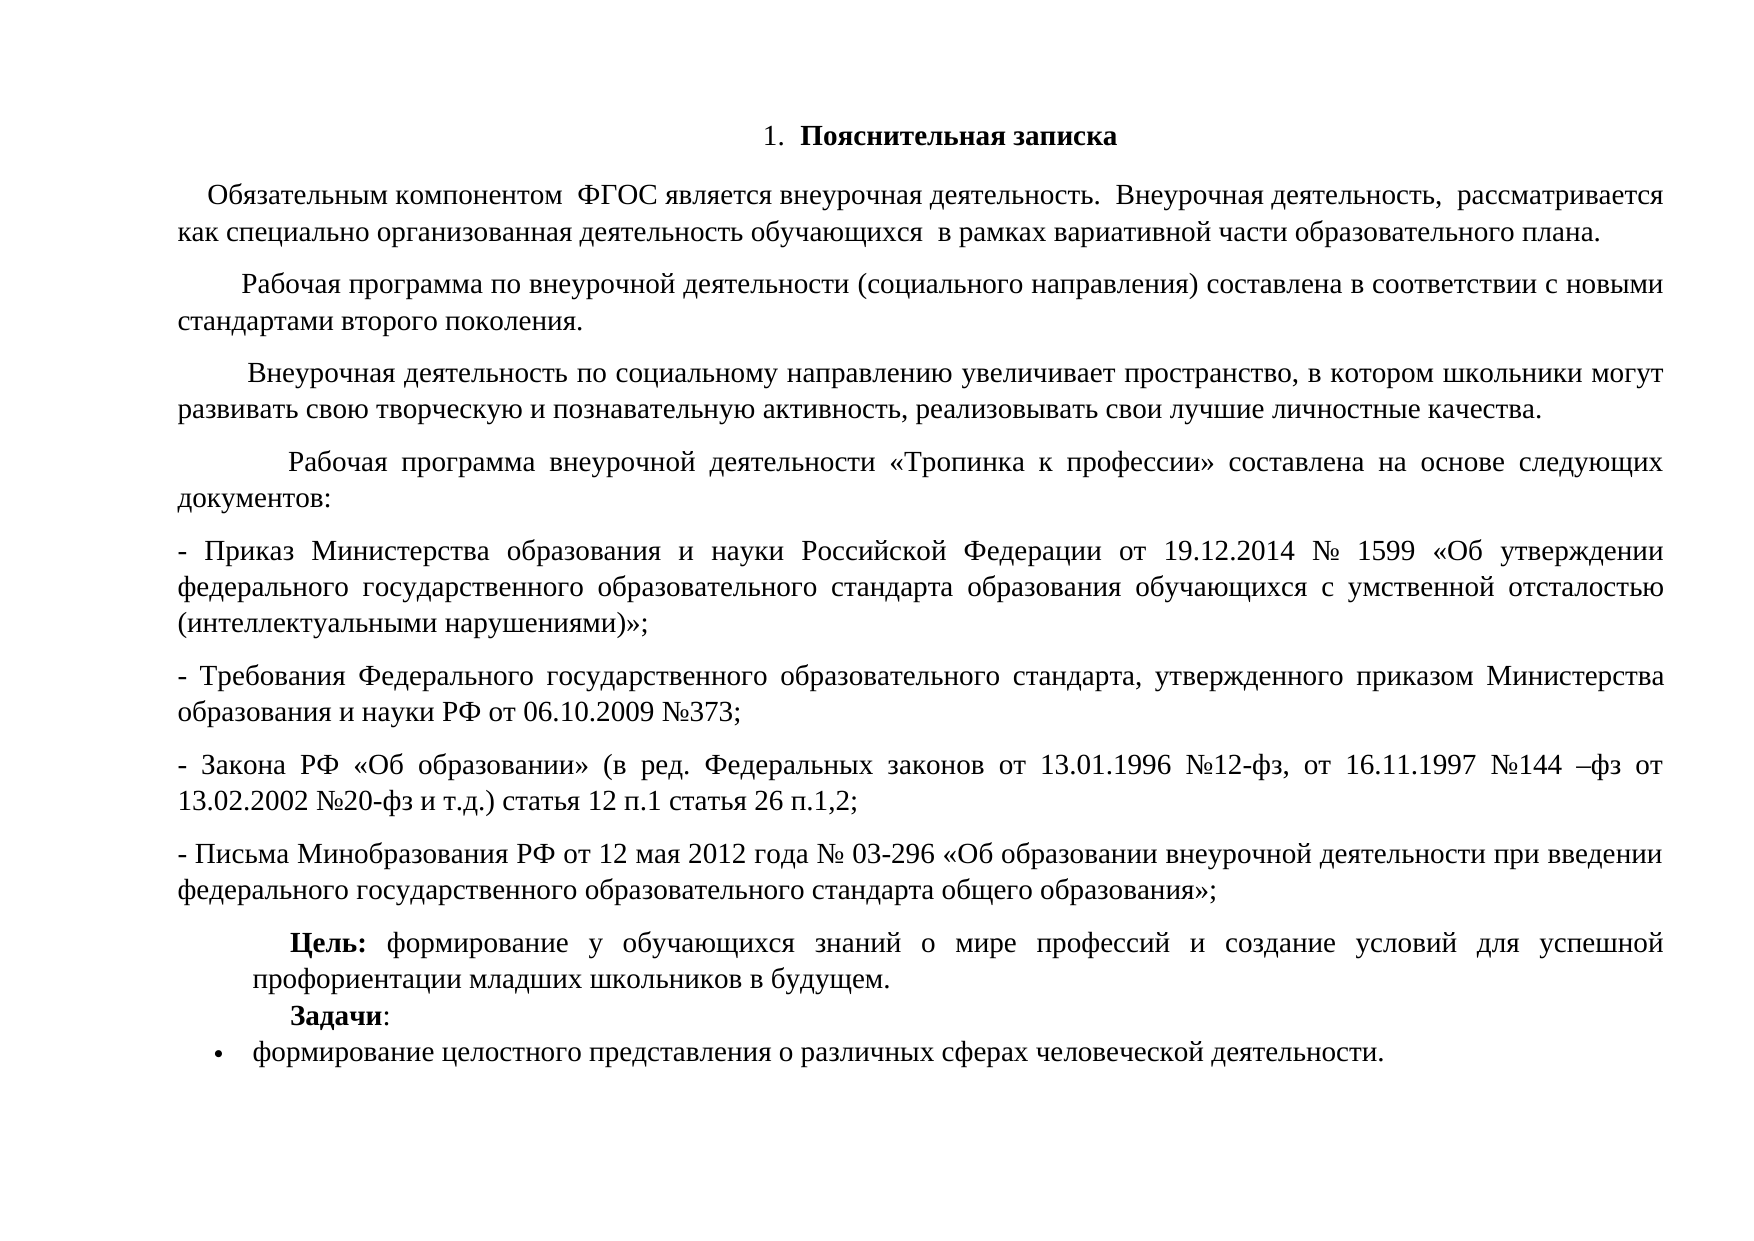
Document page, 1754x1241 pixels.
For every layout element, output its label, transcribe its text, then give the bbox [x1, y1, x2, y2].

list Пояснительная записка [215, 118, 1665, 152]
text Рабочая программа по внеурочной деятельности (социального направления) составлена в соответствии с новыми стандартами второго поколения. [177, 266, 1665, 336]
text - Приказ Министерства образования и науки Российской Федерации от 19.12.2014 № 1599 «Об утверждении федерального государственного образовательного стандарта образования обучающихся с умственной отсталостью (интеллектуальными нарушениями)»; [177, 533, 1665, 639]
text Цель: формирование у обучающихся знаний о мире профессий и создание условий для успешной профориентации младших школьников в будущем. [252, 925, 1665, 995]
text - Закона РФ «Об образовании» (в ред. Федеральных законов от 13.01.1996 №12-фз, от 16.11.1997 №144 –фз от 13.02.2002 №20-фз и т.д.) статья 12 п.1 статья 26 п.1,2; [177, 747, 1665, 817]
text Обязательным компонентом ФГОС является внеурочная деятельность. Внеурочная деятельность, рассматривается как специально организованная деятельность обучающихся в рамках вариативной части образовательного плана. [177, 177, 1665, 247]
text - Требования Федерального государственного образовательного стандарта, утвержденного приказом Министерства образования и науки РФ от 06.10.2009 №373; [177, 658, 1665, 728]
text Рабочая программа внеурочной деятельности «Тропинка к профессии» составлена на основе следующих документов: [177, 444, 1665, 514]
text - Письма Минобразования РФ от 12 мая 2012 года № 03-296 «Об образовании внеурочной деятельности при введении федерального государственного образовательного стандарта общего образования»; [177, 836, 1665, 906]
text Внеурочная деятельность по социальному направлению увеличивает пространство, в котором школьники могут развивать свою творческую и познавательную активность, реализовывать свои лучшие личностные качества. [177, 355, 1665, 425]
text Задачи: [252, 998, 1665, 1031]
list формирование целостного представления о различных сферах человеческой деятельности. [215, 1034, 1665, 1067]
